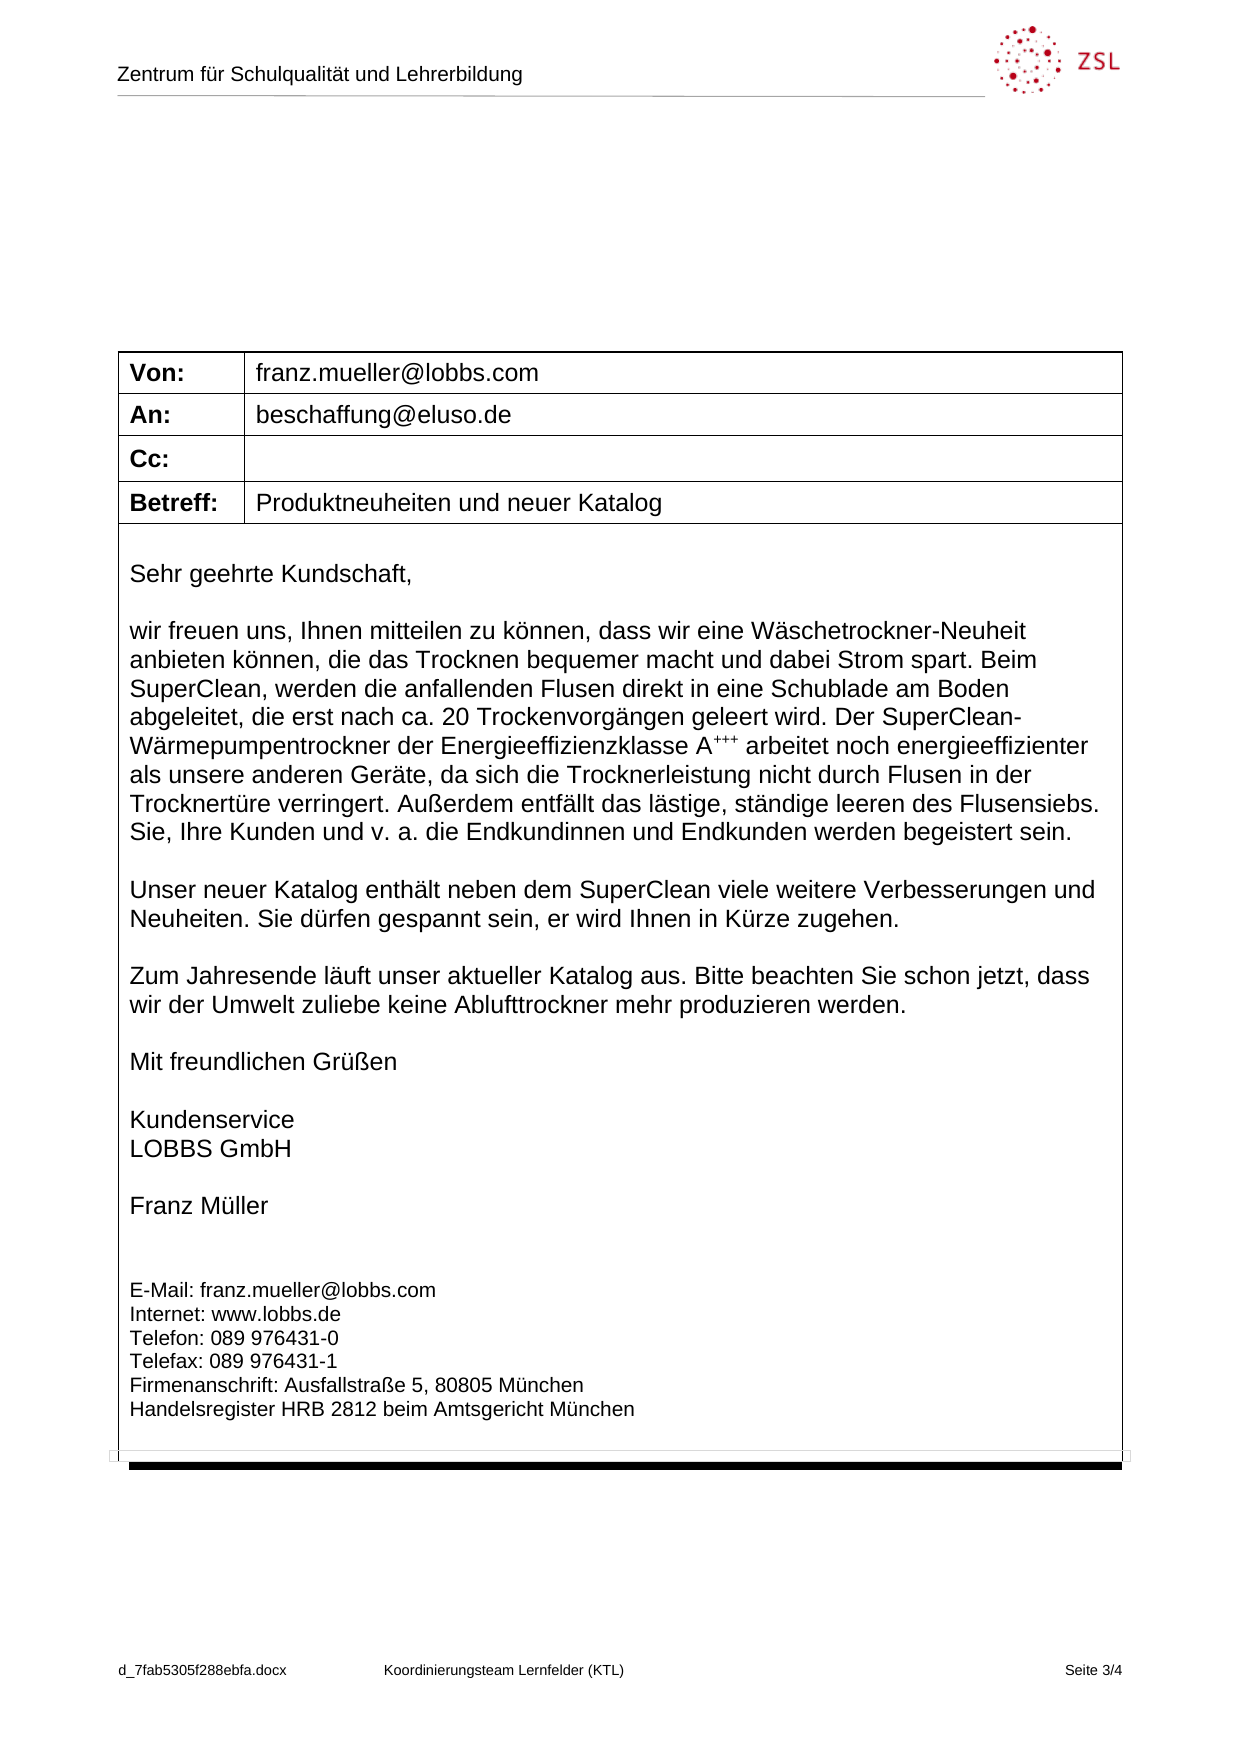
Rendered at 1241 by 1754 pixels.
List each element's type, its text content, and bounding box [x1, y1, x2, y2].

table_cell beschaffung@eluso.de [245, 394, 1122, 435]
table_header franz.mueller@lobbs.com [245, 353, 1122, 393]
table_cell Sehr geehrte Kundschaft, wir freuen uns, Ihnen mitteilen zu können, dass wir eine Wäschetrockner-Neuheit anbieten können, die das Trocknen bequemer macht und dabei Strom spart. Beim SuperClean, werden die anfallenden Flusen direkt in eine Schublade am Boden abgeleitet, die erst nach ca. 20 Trockenvorgängen geleert wird. Der SuperClean-Wärmepumpentrockner der Energieeffizienzklasse A+++ arbeitet noch energieeffizienter als unsere anderen Geräte, da sich die Trocknerleistung nicht durch Flusen in der Trocknertüre verringert. Außerdem entfällt das lästige, ständige leeren des Flusensiebs. Sie, Ihre Kunden und v. a. die Endkundinnen und Endkunden werden begeistert sein. Unser neuer Katalog enthält neben dem SuperClean viele weitere Verbesserungen und Neuheiten. Sie dürfen gespannt sein, er wird Ihnen in Kürze zugehen. Zum Jahresende läuft unser aktueller Katalog aus. Bitte beachten Sie schon jetzt, dass wir der Umwelt zuliebe keine Ablufttrockner mehr produzieren werden. Mit freundlichen Grüßen Kundenservice LOBBS GmbH Franz Müller E-Mail: franz.mueller@lobbs.com Internet: www.lobbs.de Telefon: 089 976431-0 Telefax: 089 976431-1 Firmenanschrift: Ausfallstraße 5, 80805 München Handelsregister HRB 2812 beim Amtsgericht München [119, 524, 1122, 1450]
table_cell An: [119, 394, 244, 435]
table_cell Produktneuheiten und neuer Katalog [245, 482, 1122, 523]
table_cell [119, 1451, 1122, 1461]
picture [992, 25, 1122, 96]
table_cell [245, 436, 1122, 481]
table_cell Betreff: [119, 482, 244, 523]
table_cell Cc: [119, 436, 244, 481]
table_header Von: [119, 353, 244, 393]
